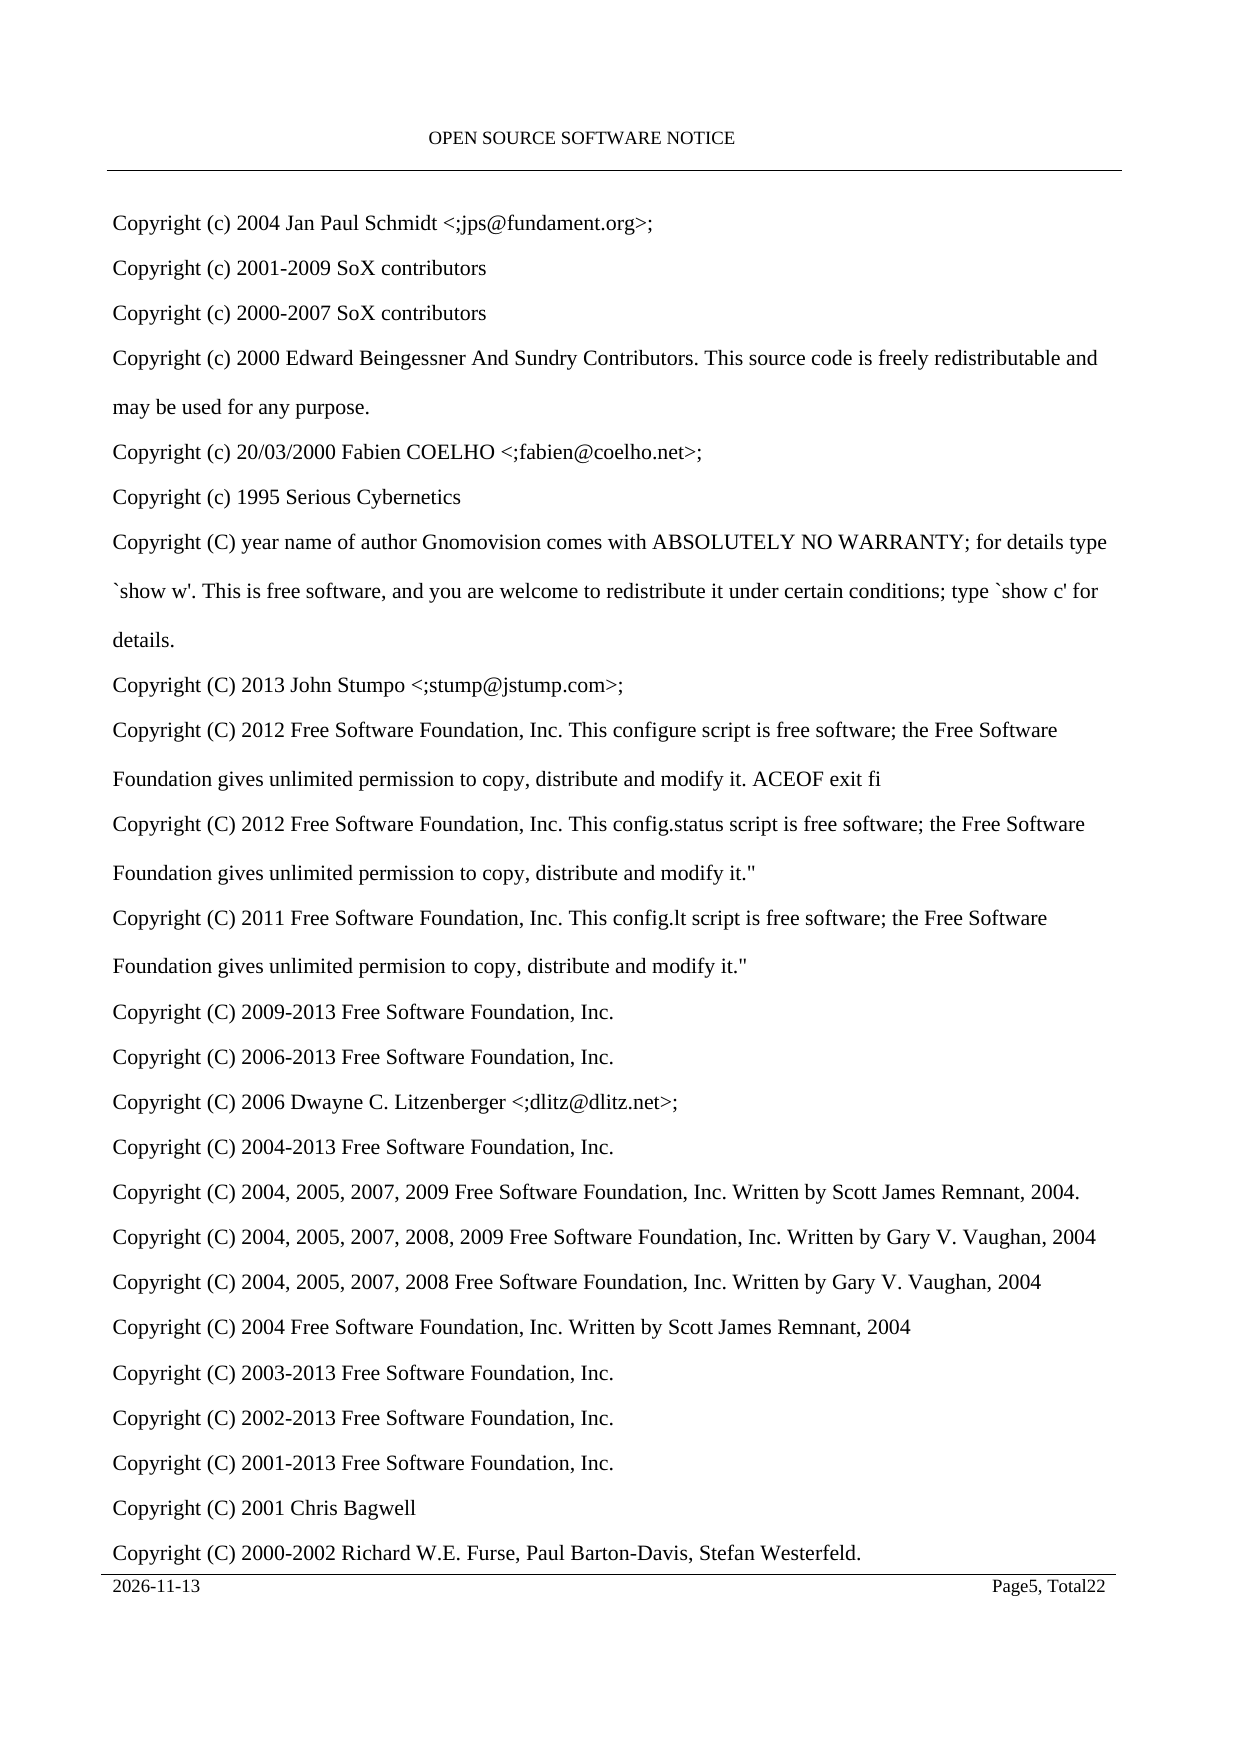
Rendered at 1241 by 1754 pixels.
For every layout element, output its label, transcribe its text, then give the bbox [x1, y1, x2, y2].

text Copyright (C) 2004 Free Software Foundation, Inc. Written by Scott James Remnant, 2004 [112, 1311, 1128, 1343]
text Copyright (C) 2006-2013 Free Software Foundation, Inc. [112, 1040, 1128, 1073]
text Copyright (C) 2004, 2005, 2007, 2009 Free Software Foundation, Inc. Written by Scott James Remnant, 2004. [112, 1175, 1128, 1208]
text Copyright (C) 2001-2013 Free Software Foundation, Inc. [112, 1446, 1128, 1478]
text Copyright (C) 2004, 2005, 2007, 2008, 2009 Free Software Foundation, Inc. Written by Gary V. Vaughan, 2004 [112, 1221, 1128, 1253]
text Copyright (C) 2000-2002 Richard W.E. Furse, Paul Barton-Davis, Stefan Westerfeld. [112, 1536, 1128, 1569]
text Copyright (c) 1995 Serious Cybernetics [112, 481, 1128, 513]
text Copyright (c) 20/03/2000 Fabien COELHO <;fabien@coelho.net>; [112, 436, 1128, 468]
text Copyright (C) 2011 Free Software Foundation, Inc. This config.lt script is free software; the Free Software Foundation gives unlimited permision to copy, distribute and modify it." [112, 901, 1128, 982]
text Copyright (c) 2000-2007 SoX contributors [112, 297, 1128, 329]
text Copyright (C) 2004-2013 Free Software Foundation, Inc. [112, 1130, 1128, 1163]
text Copyright (c) 2004 Jan Paul Schmidt <;jps@fundament.org>; [112, 206, 1128, 239]
text Copyright (c) 2000 Edward Beingessner And Sundry Contributors. This source code is freely redistributable and may be used for any purpose. [112, 342, 1128, 423]
text Copyright (C) 2002-2013 Free Software Foundation, Inc. [112, 1401, 1128, 1433]
text Copyright (C) 2012 Free Software Foundation, Inc. This configure script is free software; the Free Software Foundation gives unlimited permission to copy, distribute and modify it. ACEOF exit fi [112, 713, 1128, 795]
text Copyright (C) 2013 John Stumpo <;stump@jstump.com>; [112, 668, 1128, 701]
text Copyright (C) 2003-2013 Free Software Foundation, Inc. [112, 1356, 1128, 1388]
text Copyright (c) 2001-2009 SoX contributors [112, 251, 1128, 284]
text Copyright (C) 2009-2013 Free Software Foundation, Inc. [112, 995, 1128, 1027]
text Copyright (C) 2012 Free Software Foundation, Inc. This config.status script is free software; the Free Software Foundation gives unlimited permission to copy, distribute and modify it." [112, 807, 1128, 888]
text Copyright (C) 2004, 2005, 2007, 2008 Free Software Foundation, Inc. Written by Gary V. Vaughan, 2004 [112, 1266, 1128, 1298]
text Copyright (C) 2006 Dwayne C. Litzenberger <;dlitz@dlitz.net>; [112, 1085, 1128, 1118]
text Copyright (C) 2001 Chris Bagwell [112, 1491, 1128, 1524]
text Copyright (C) year name of author Gnomovision comes with ABSOLUTELY NO WARRANTY; for details type `show w'. This is free software, and you are welcome to redistribute it under certain conditions; type `show c' for details. [112, 526, 1128, 656]
